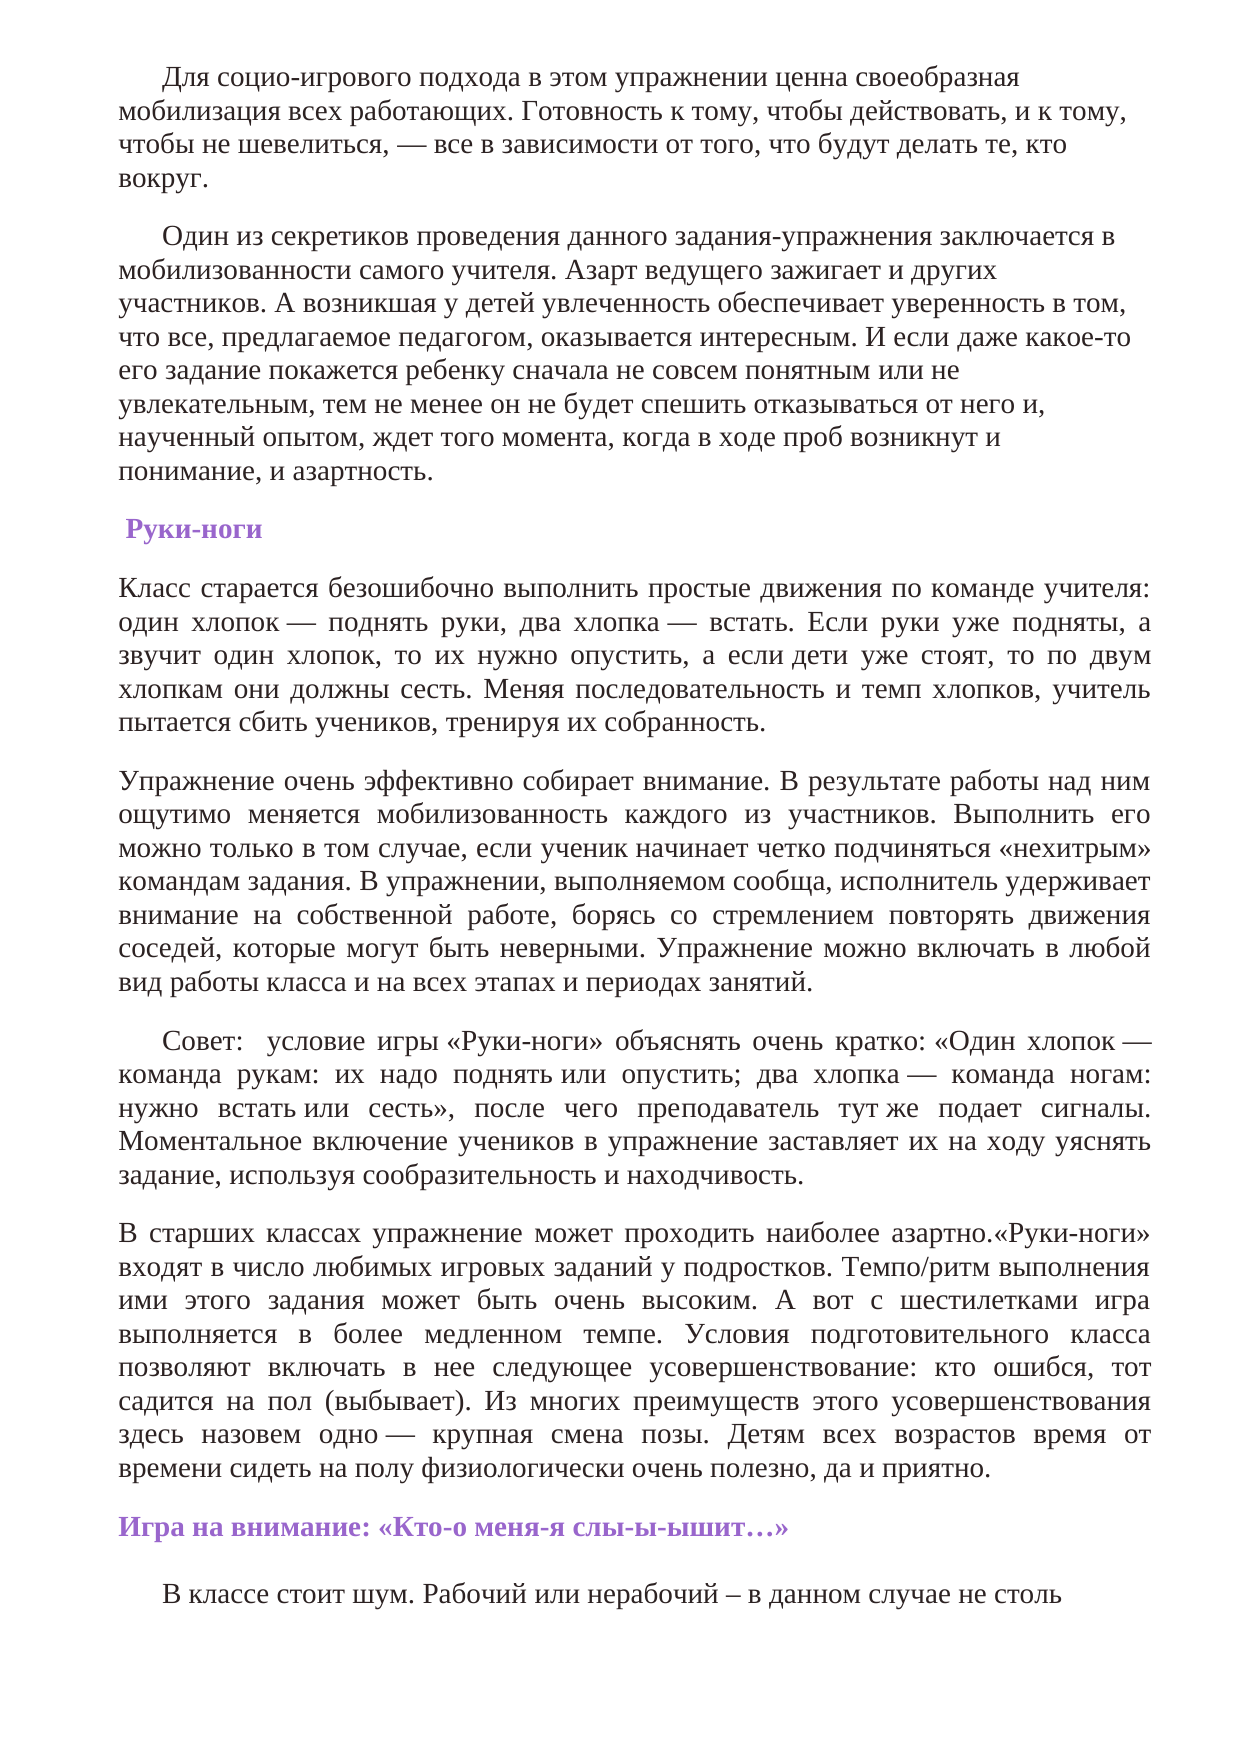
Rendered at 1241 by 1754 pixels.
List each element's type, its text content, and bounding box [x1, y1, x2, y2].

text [118, 1509, 1152, 1609]
text Упражнение очень эффективно собирает внимание. В результате работы над ним ощутимо меняется мобилизованность каждого из участников. Выполнить его можно только в том случае, если ученик начинает четко подчиняться «нехитрым» командам задания. В упражнении, выполняемом сообща, исполнитель удерживает внимание на собственной работе, борясь со стремлением повторять движения соседей, которые могут быть неверными. Упражнение можно включать в любой вид работы класса и на всех этапах и периодах занятий. [118, 763, 1152, 998]
text ___Совет: условие игры «Руки-ноги» объяснять очень кратко: «Один хлопок — команда рукам: их надо поднять или опустить; два хлопка — команда ногам: нужно встать или сесть», после чего преподаватель тут же подает сигналы. Моментальное включение учеников в упражнение заставляет их на ходу уяснять задание, используя сообразительность и находчивость. _ [118, 1023, 1152, 1190]
text В старших классах упражнение может проходить наиболее азартно.«Руки-ноги» входят в число любимых игровых заданий у подростков. Темпо/ритм выполнения ими этого задания может быть очень высоким. А вот с шестилетками игра выполняется в более медленном темпе. Условия подготовительного класса позволяют включать в нее следующее усовершенствование: кто ошибся, тот садится на пол (выбывает). Из многих преимуществ этого усовершенствования здесь назовем одно — крупная смена позы. Детям всех возрастов время от времени сидеть на полу физиологически очень полезно, да и приятно. [118, 1215, 1152, 1484]
text Руки-ноги [118, 512, 1152, 545]
text ___Один из секретиков проведения данного задания-упражнения заключается в мобилизованности самого учителя. Азарт ведущего зажигает и других участников. А возникшая у детей увлеченность обеспечивает уверенность в том, что все, предлагаемое педагогом, оказывается интересным. И если даже какое-то его задание покажется ребенку сначала не совсем понятным или не увлекательным, тем не менее он не будет спешить отказываться от него и, наученный опытом, ждет того момента, когда в ходе проб возникнут и понимание, и азартность. [118, 218, 1152, 487]
text Класс старается безошибочно выполнить простые движения по команде учителя: один хлопок — поднять руки, два хлопка — встать. Если руки уже подняты, а звучит один хлопок, то их нужно опустить, а если дети уже стоят, то по двум хлопкам они должны сесть. Меняя последовательность и темп хлопков, учитель пытается сбить учеников, тренируя их собранность. [118, 570, 1152, 738]
text ___Для социо-игрового подхода в этом упражнении ценна своеобразная мобилизация всех работающих. Готовность к тому, чтобы действовать, и к тому, чтобы не шевелиться, — все в зависимости от того, что будут делать те, кто вокруг. [118, 59, 1152, 193]
